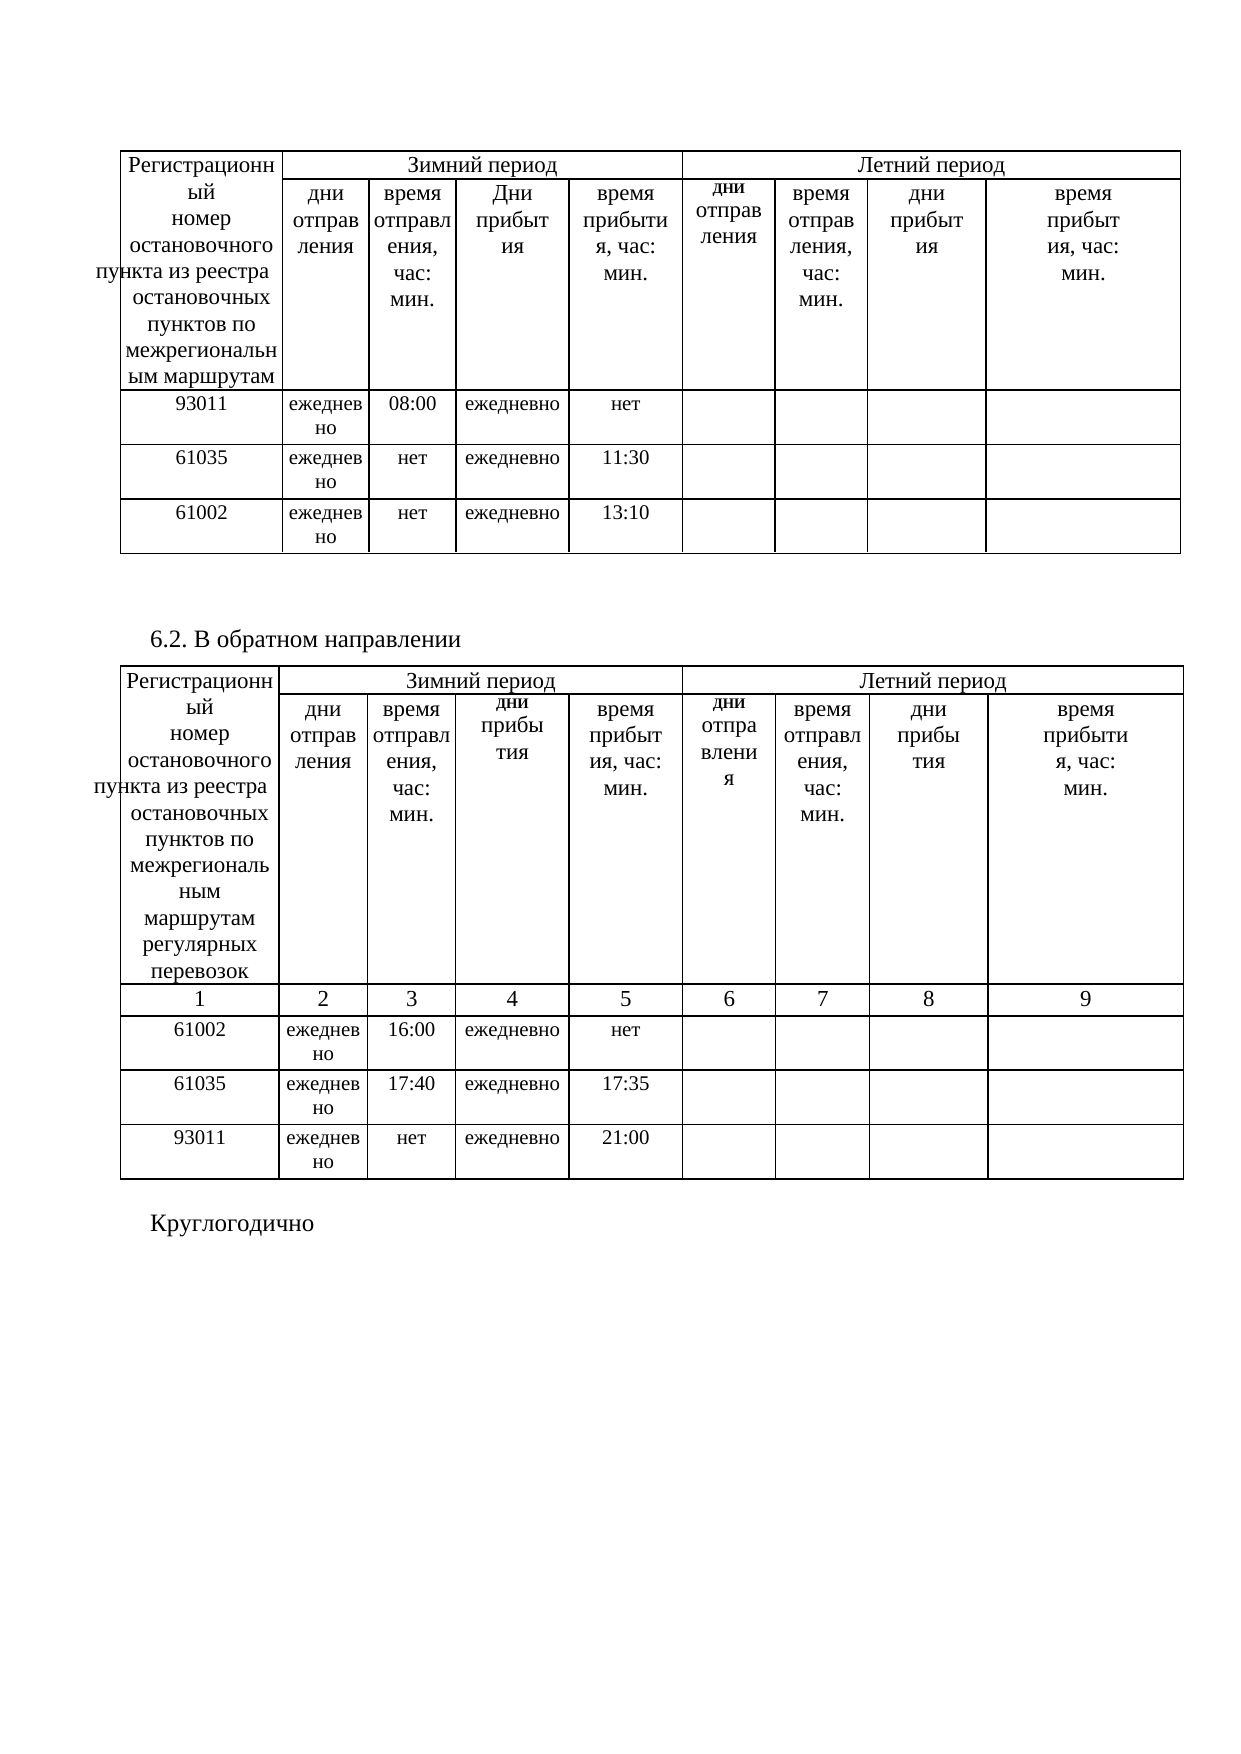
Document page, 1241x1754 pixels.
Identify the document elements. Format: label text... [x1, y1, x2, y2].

table_header Регистрационный номер остановочного пункта из реестра остановочных пунктов по межрегиональным маршрутам регулярных перевозок [121, 667, 278, 983]
table_cell 2 [280, 985, 367, 1015]
table_cell 21:00 [570, 1125, 682, 1178]
text Круглогодично [150, 1208, 1090, 1237]
table_cell 17:35 [570, 1071, 682, 1124]
table_cell ежедневно [457, 391, 568, 444]
table_cell нет [370, 445, 455, 498]
table_cell [776, 1017, 869, 1069]
table_cell ежедневно [456, 1071, 568, 1124]
table_cell время отправл ения, час: мин. [370, 180, 455, 389]
table_cell [989, 1017, 1183, 1069]
table_cell нет [570, 391, 682, 444]
table_header Зимний период [280, 667, 682, 693]
table_cell [776, 445, 867, 498]
table_cell [683, 391, 774, 444]
table_cell 5 [570, 985, 682, 1015]
table_cell время отправ ления, час: мин. [776, 180, 867, 389]
table_cell 17:40 [368, 1071, 455, 1124]
table_header Летний период [683, 152, 1180, 178]
table_cell 93011 [121, 1125, 278, 1178]
table_cell [776, 391, 867, 444]
table_cell 1 [121, 985, 278, 1015]
table_cell 3 [368, 985, 455, 1015]
table_cell 93011 [121, 391, 282, 444]
table_cell 16:00 [368, 1017, 455, 1069]
text 6.2. В обратном направлении [150, 624, 1090, 653]
table_cell 11:30 [570, 445, 682, 498]
table_cell [987, 500, 1180, 552]
table_cell ежедневно [283, 445, 368, 498]
table_cell Дни прибыт ия [457, 180, 568, 389]
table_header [121, 152, 282, 389]
table_cell 9 [989, 985, 1183, 1015]
table_cell нет [370, 500, 455, 552]
table_cell [989, 1071, 1183, 1124]
table_cell дни прибы тия [870, 695, 987, 983]
table_cell время прибыт ия, час: мин. [987, 180, 1180, 389]
table_cell ежедневно [457, 445, 568, 498]
table_cell [870, 1125, 987, 1178]
table_cell [776, 1071, 869, 1124]
table_cell время прибыти я, час: мин. [570, 180, 682, 389]
table_cell ДНИ отправ ления [683, 180, 774, 389]
table_cell ДНИ отпра влени я [683, 695, 775, 983]
table_cell 08:00 [370, 391, 455, 444]
table_cell ежедневно [283, 500, 368, 552]
table_cell [683, 1017, 775, 1069]
table_cell [776, 500, 867, 552]
table_cell [989, 1125, 1183, 1178]
table_cell 6 [683, 985, 775, 1015]
table_cell ежедневно [280, 1125, 367, 1178]
table_cell 61035 [121, 1071, 278, 1124]
table_cell 8 [870, 985, 987, 1015]
table_cell [683, 500, 774, 552]
table_cell [868, 445, 985, 498]
table_cell [683, 445, 774, 498]
table_cell ДНИ прибы тия [456, 695, 568, 983]
table_cell [987, 445, 1180, 498]
table_cell [683, 1125, 775, 1178]
table_cell 7 [776, 985, 869, 1015]
table_header Летний период [683, 667, 1183, 693]
table_cell [868, 391, 985, 444]
table_cell [776, 1125, 869, 1178]
table_cell дни отправ ления [283, 180, 368, 389]
table_cell [868, 500, 985, 552]
table_cell [987, 391, 1180, 444]
table_cell дни прибыт ия [868, 180, 985, 389]
table_cell [683, 1071, 775, 1124]
table_cell 61002 [121, 1017, 278, 1069]
table_header Зимний период [283, 152, 682, 178]
table_cell ежедневно [457, 500, 568, 552]
table_cell время прибыти я, час: мин. [989, 695, 1183, 983]
table_cell ежедневно [456, 1125, 568, 1178]
table_cell [870, 1017, 987, 1069]
table_cell [870, 1071, 987, 1124]
table_cell 4 [456, 985, 568, 1015]
table_cell 13:10 [570, 500, 682, 552]
table_cell нет [570, 1017, 682, 1069]
table_cell нет [368, 1125, 455, 1178]
table_cell время отправл ения, час: мин. [368, 695, 455, 983]
table_cell время прибыт ия, час: мин. [570, 695, 682, 983]
table_cell ежедневно [456, 1017, 568, 1069]
table_cell ежедневно [280, 1071, 367, 1124]
table_cell время отправл ения, час: мин. [776, 695, 869, 983]
table_cell 61002 [121, 500, 282, 552]
table_cell 61035 [121, 445, 282, 498]
table_cell ежедневно [283, 391, 368, 444]
table_cell дни отправ ления [280, 695, 367, 983]
table_cell ежедневно [280, 1017, 367, 1069]
